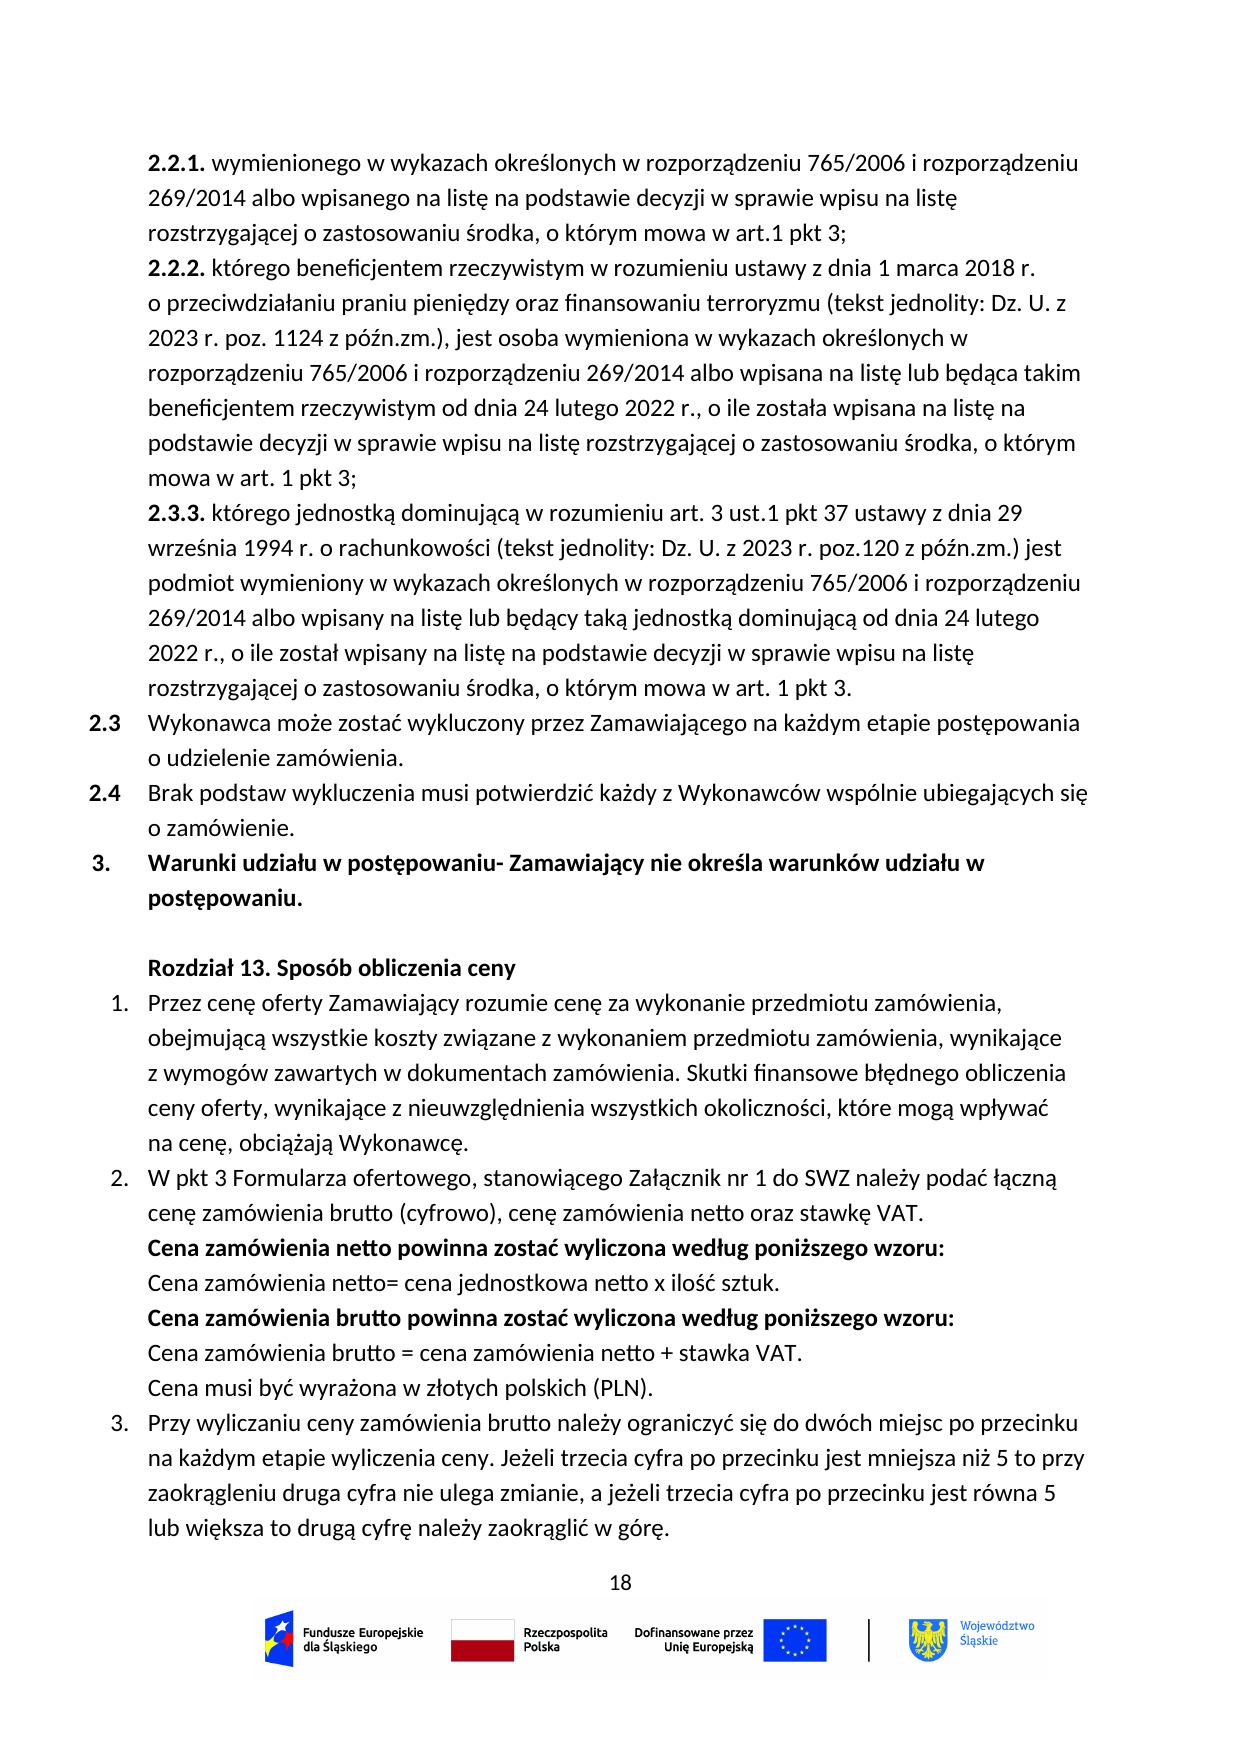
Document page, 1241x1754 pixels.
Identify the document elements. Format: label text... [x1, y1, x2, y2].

list Cena zamówienia netto powinna zostać wyliczona według poniższego wzoru: [148, 1233, 1093, 1263]
text Cena musi być wyrażona w złotych polskich (PLN). [148, 1373, 1093, 1403]
list Wykonawca może zostać wykluczony przez Zamawiającego na każdym etapie postępowania o udzielenie zamówienia. [88, 708, 1093, 773]
list Brak podstaw wykluczenia musi potwierdzić każdy z Wykonawców wspólnie ubiegających się o zamówienie. [88, 778, 1093, 843]
subtitle Rozdział 13. Sposób obliczenia ceny [148, 953, 1093, 983]
list 2.3.3. którego jednostką dominującą w rozumieniu art. 3 ust.1 pkt 37 ustawy z dnia 29 września 1994 r. o rachunkowości (tekst jednolity: Dz. U. z 2023 r. poz.120 z późn.zm.) jest podmiot wymieniony w wykazach określonych w rozporządzeniu 765/2006 i rozporządzeniu 269/2014 albo wpisany na listę lub będący taką jednostką dominującą od dnia 24 lutego 2022 r., o ile został wpisany na listę na podstawie decyzji w sprawie wpisu na listę rozstrzygającej o zastosowaniu środka, o którym mowa w art. 1 pkt 3. [148, 498, 1093, 703]
list Warunki udziału w postępowaniu- Zamawiający nie określa warunków udziału w postępowaniu. [91, 848, 1093, 913]
text 2.2.1. wymienionego w wykazach określonych w rozporządzeniu 765/2006 i rozporządzeniu 269/2014 albo wpisanego na listę na podstawie decyzji w sprawie wpisu na listę rozstrzygającej o zastosowaniu środka, o którym mowa w art.1 pkt 3; [148, 148, 1093, 248]
list 2.2.2. którego beneficjentem rzeczywistym w rozumieniu ustawy z dnia 1 marca 2018 r. o przeciwdziałaniu praniu pieniędzy oraz finansowaniu terroryzmu (tekst jednolity: Dz. U. z 2023 r. poz. 1124 z późn.zm.), jest osoba wymieniona w wykazach określonych w rozporządzeniu 765/2006 i rozporządzeniu 269/2014 albo wpisana na listę lub będąca takim beneficjentem rzeczywistym od dnia 24 lutego 2022 r., o ile została wpisana na listę na podstawie decyzji w sprawie wpisu na listę rozstrzygającej o zastosowaniu środka, o którym mowa w art. 1 pkt 3; [148, 253, 1093, 493]
text Cena zamówienia brutto = cena zamówienia netto + stawka VAT. [148, 1338, 1093, 1368]
list Cena zamówienia netto= cena jednostkowa netto x ilość sztuk. [148, 1268, 1093, 1298]
list Przy wyliczaniu ceny zamówienia brutto należy ograniczyć się do dwóch miejsc po przecinku na każdym etapie wyliczenia ceny. Jeżeli trzecia cyfra po przecinku jest mniejsza niż 5 to przy zaokrągleniu druga cyfra nie ulega zmianie, a jeżeli trzecia cyfra po przecinku jest równa 5 lub większa to drugą cyfrę należy zaokrąglić w górę. [110, 1408, 1093, 1543]
text Cena zamówienia brutto powinna zostać wyliczona według poniższego wzoru: [148, 1303, 1093, 1333]
list Przez cenę oferty Zamawiający rozumie cenę za wykonanie przedmiotu zamówienia, obejmującą wszystkie koszty związane z wykonaniem przedmiotu zamówienia, wynikające z wymogów zawartych w dokumentach zamówienia. Skutki finansowe błędnego obliczenia ceny oferty, wynikające z nieuwzględnienia wszystkich okoliczności, które mogą wpływać na cenę, obciążają Wykonawcę. [110, 988, 1093, 1158]
picture [252, 1596, 1048, 1681]
list W pkt 3 Formularza ofertowego, stanowiącego Załącznik nr 1 do SWZ należy podać łączną cenę zamówienia brutto (cyfrowo), cenę zamówienia netto oraz stawkę VAT. [110, 1163, 1093, 1228]
